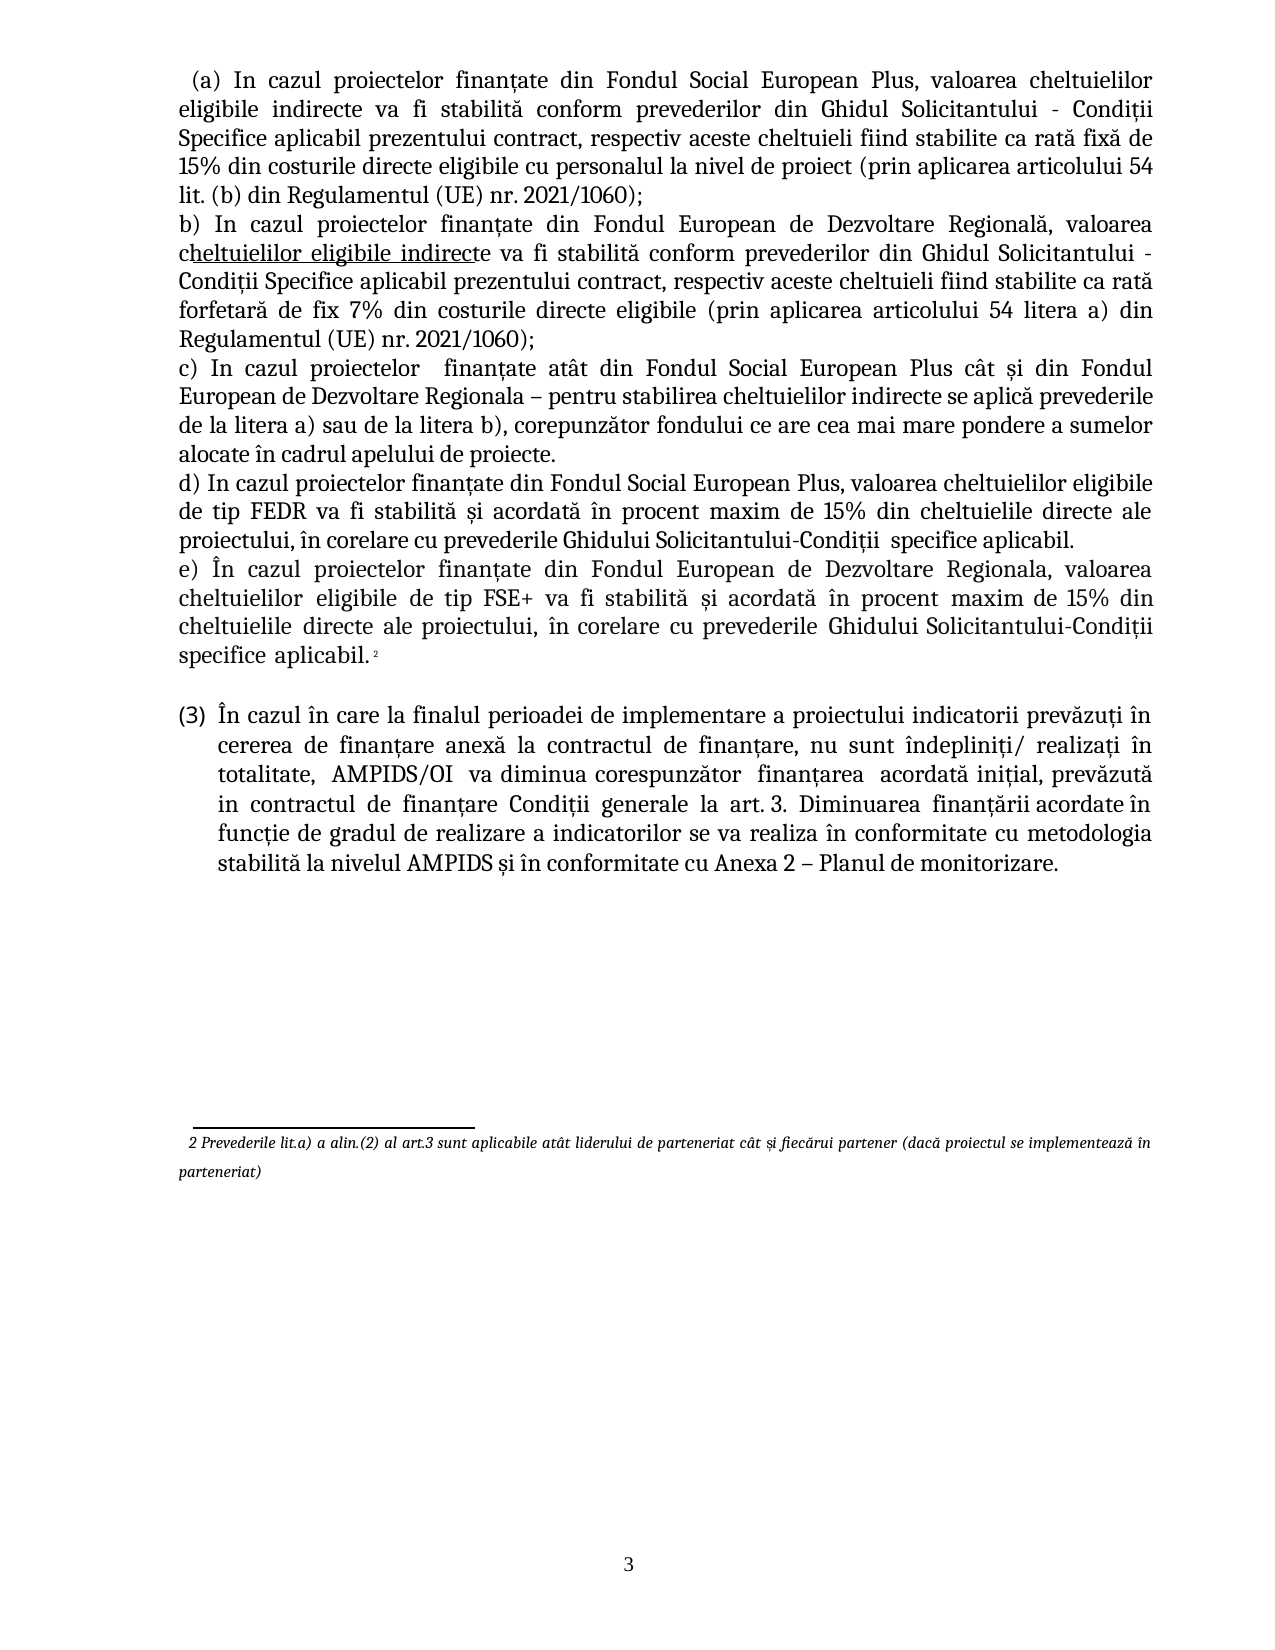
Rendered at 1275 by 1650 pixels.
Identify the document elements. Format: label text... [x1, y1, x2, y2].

text 2 Prevederile lit.a) a alin.(2) al art.3 sunt aplicabile atât liderului de parteneriat cât și fiecărui partener (dacă proiectul se implementează în parteneriat) [178, 1133, 1154, 1184]
text (a) In cazul proiectelor finanțate din Fondul Social European Plus, valoarea cheltuielilor eligibile indirecte va fi stabilită conform prevederilor din Ghidul Solicitantului - Condiții Specifice aplicabil prezentului contract, respectiv aceste cheltuieli fiind stabilite ca rată fixă de 15% din costurile directe eligibile cu personalul la nivel de proiect (prin aplicarea articolului 54 lit. (b) din Regulamentul (UE) nr. 2021/1060); [178, 66, 1153, 210]
text e) În cazul proiectelor finanțate din Fondul European de Dezvoltare Regionala, valoarea cheltuielilor eligibile de tip FSE+ va fi stabilită și acordată în procent maxim de 15% din cheltuielile directe ale proiectului, în corelare cu prevederile Ghidului Solicitantului-Condiții specifice aplicabil. 2 [178, 555, 1153, 670]
text d) In cazul proiectelor finanțate din Fondul Social European Plus, valoarea cheltuielilor eligibile de tip FEDR va fi stabilită și acordată în procent maxim de 15% din cheltuielile directe ale proiectului, în corelare cu prevederile Ghidului Solicitantului-Condiții specifice aplicabil. [178, 468, 1153, 555]
text c) In cazul proiectelor finanțate atât din Fondul Social European Plus cât și din Fondul European de Dezvoltare Regionala – pentru stabilirea cheltuielilor indirecte se aplică prevederile de la litera a) sau de la litera b), corepunzător fondului ce are cea mai mare pondere a sumelor alocate în cadrul apelului de proiecte. [178, 353, 1153, 468]
text b) In cazul proiectelor finanțate din Fondul European de Dezvoltare Regională, valoarea cheltuielilor eligibile indirecte va fi stabilită conform prevederilor din Ghidul Solicitantului - Condiții Specifice aplicabil prezentului contract, respectiv aceste cheltuieli fiind stabilite ca rată forfetară de fix 7% din costurile directe eligibile (prin aplicarea articolului 54 litera a) din Regulamentul (UE) nr. 2021/1060); [178, 210, 1153, 353]
list În cazul în care la finalul perioadei de implementare a proiectului indicatorii prevăzuți în cererea de finanțare anexă la contractul de finanțare, nu sunt îndepliniți/ realizați în totalitate, AMPIDS/OI va diminua corespunzător finanțarea acordată inițial, prevăzută in contractul de finanțare Condiții generale la art. 3. Diminuarea finanțării acordate în funcție de gradul de realizare a indicatorilor se va realiza în conformitate cu metodologia stabilită la nivelul AMPIDS și în conformitate cu Anexa 2 – Planul de monitorizare. [178, 698, 1153, 878]
